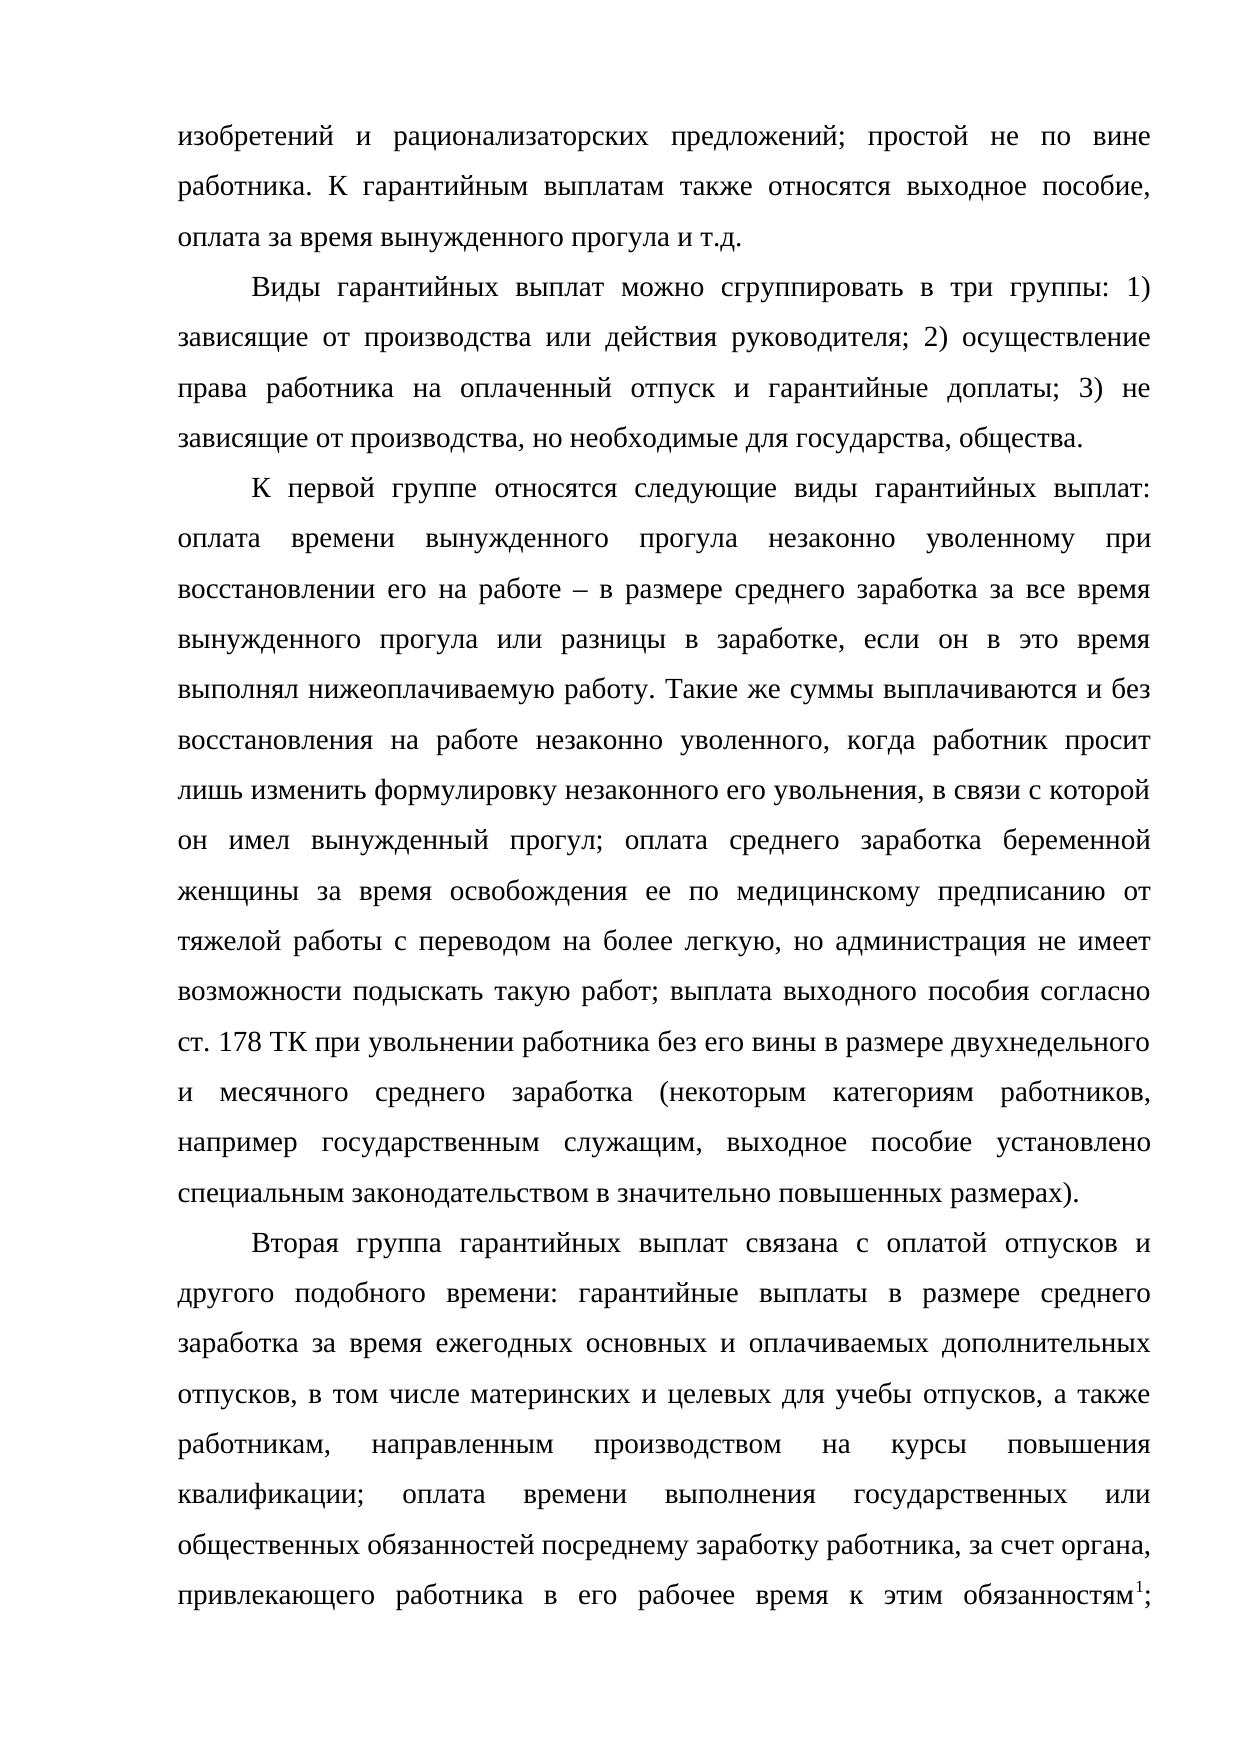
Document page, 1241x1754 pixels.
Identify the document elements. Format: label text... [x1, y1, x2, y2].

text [177, 118, 1152, 252]
text К первой группе относятся следующие виды гарантийных выплат: оплата времени вынужденного прогула незаконно уволенному при восстановлении его на работе – в размере среднего заработка за все время вынужденного прогула или разницы в заработке, если он в это время выполнял нижеоплачиваемую работу. Такие же суммы выплачиваются и без восстановления на работе незаконно уволенного, когда работник просит лишь изменить формулировку незаконного его увольнения, в связи с которой он имел вынужденный прогул; оплата среднего заработка беременной женщины за время освобождения ее по медицинскому предписанию от тяжелой работы с переводом на более легкую, но администрация не имеет возможности подыскать такую работ; выплата выходного пособия согласно ст. 178 ТК при увольнении работника без его вины в размере двухнедельного и месячного среднего заработка (некоторым категориям работников, например государственным служащим, выходное пособие установлено специальным законодательством в значительно повышенных размерах). [177, 470, 1152, 1208]
text Виды гарантийных выплат можно сгруппировать в три группы: 1) зависящие от производства или действия руководителя; 2) осуществление права работника на оплаченный отпуск и гарантийные доплаты; 3) не зависящие от производства, но необходимые для государства, общества. [177, 269, 1152, 453]
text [177, 1225, 1152, 1611]
